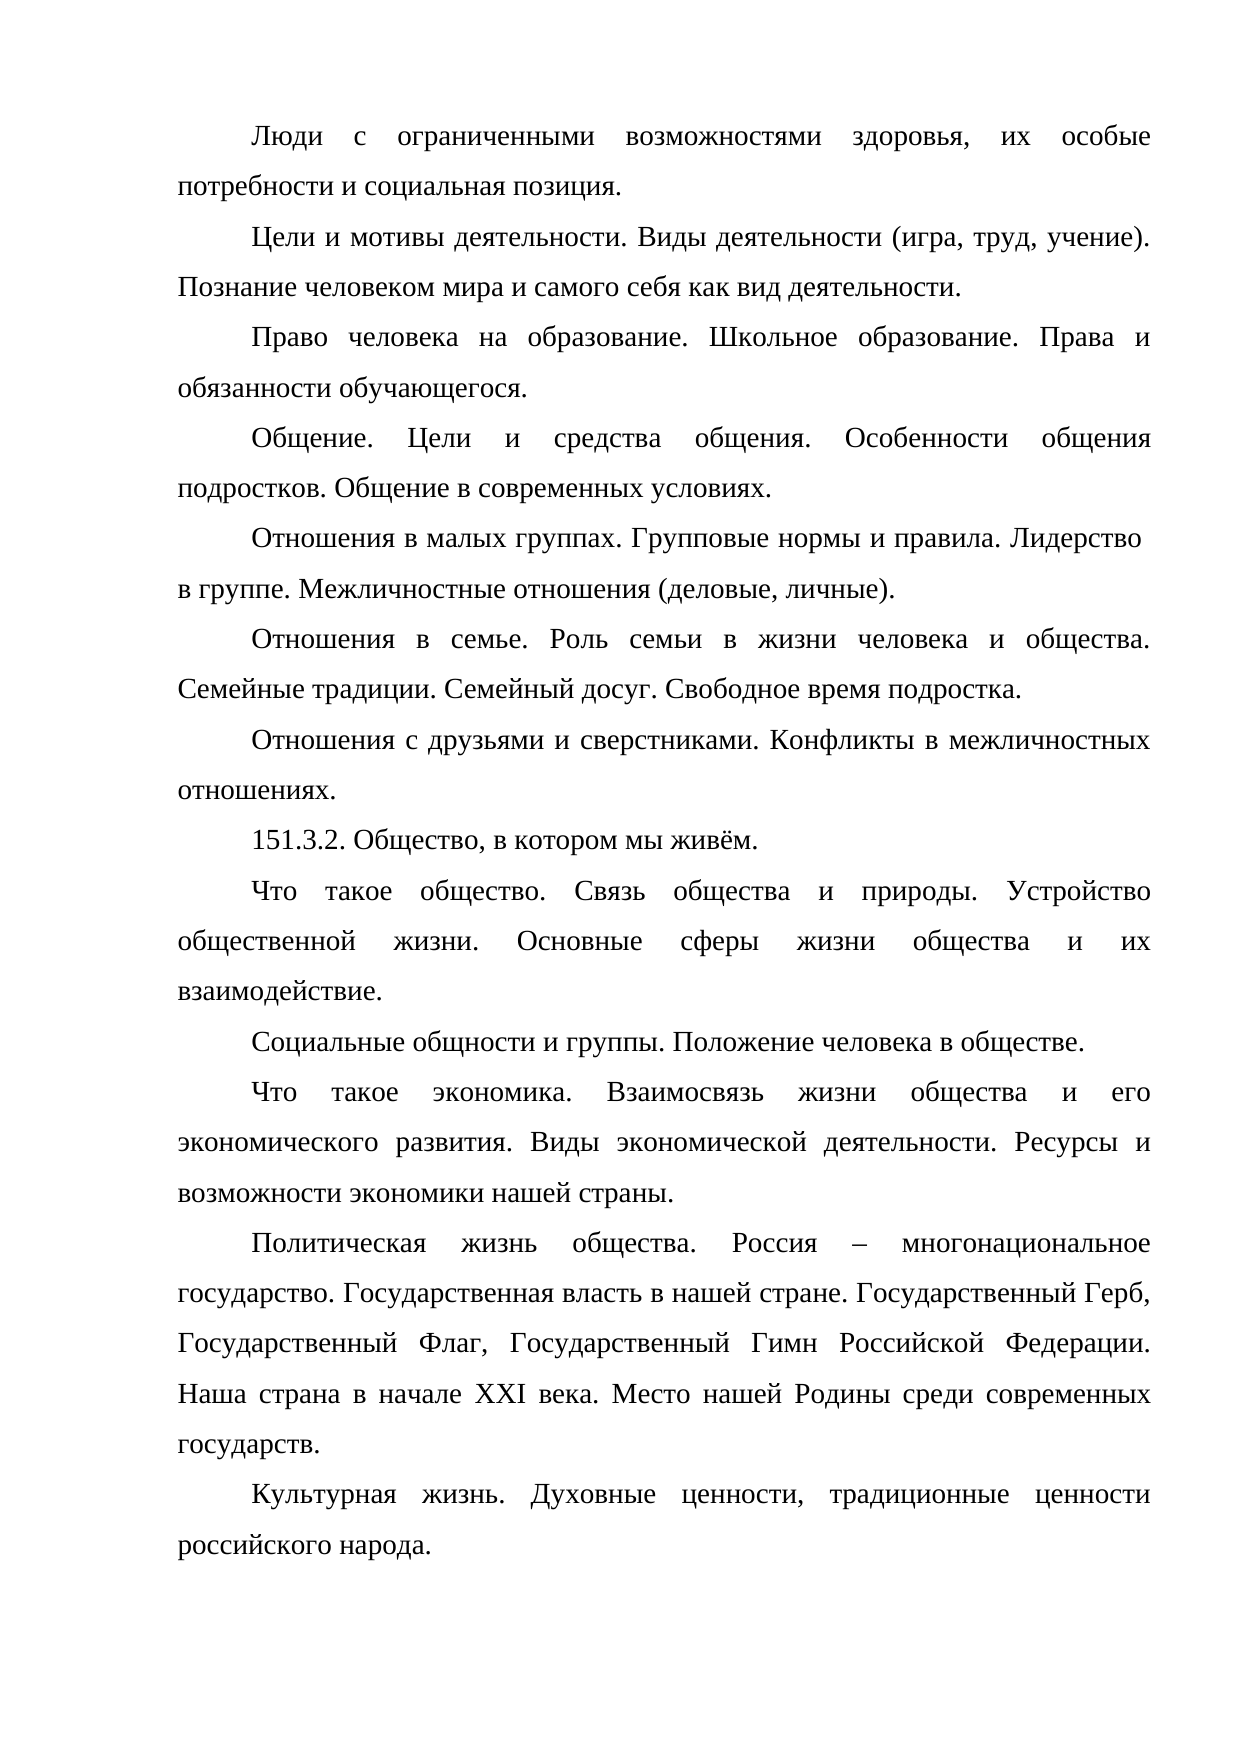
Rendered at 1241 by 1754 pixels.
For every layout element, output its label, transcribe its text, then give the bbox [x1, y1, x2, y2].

text Общение. Цели и средства общения. Особенности общения подростков. Общение в современных условиях. [177, 420, 1152, 504]
text Цели и мотивы деятельности. Виды деятельности (игра, труд, учение). Познание человеком мира и самого себя как вид деятельности. [177, 219, 1152, 303]
text Отношения в малых группах. Групповые нормы и правила. Лидерство в группе. Межличностные отношения (деловые, личные). [177, 521, 1152, 604]
text Политическая жизнь общества. Россия ‒ многонациональное государство. Государственная власть в нашей стране. Государственный Герб, Государственный Флаг, Государственный Гимн Российской Федерации. Наша страна в начале XXI века. Место нашей Родины среди современных государств. [177, 1225, 1152, 1460]
text Право человека на образование. Школьное образование. Права и обязанности обучающегося. [177, 319, 1152, 403]
text Культурная жизнь. Духовные ценности, традиционные ценности российского народа. [177, 1477, 1152, 1560]
text 151.3.2. Общество, в котором мы живём. [177, 822, 1152, 856]
text Люди с ограниченными возможностями здоровья, их особые потребности и социальная позиция. [177, 118, 1152, 202]
text Что такое экономика. Взаимосвязь жизни общества и его экономического развития. Виды экономической деятельности. Ресурсы и возможности экономики нашей страны. [177, 1074, 1152, 1208]
text Отношения с друзьями и сверстниками. Конфликты в межличностных отношениях. [177, 722, 1152, 806]
text Социальные общности и группы. Положение человека в обществе. [177, 1024, 1152, 1057]
text Что такое общество. Связь общества и природы. Устройство общественной жизни. Основные сферы жизни общества и их взаимодействие. [177, 873, 1152, 1007]
text Отношения в семье. Роль семьи в жизни человека и общества. Семейные традиции. Семейный досуг. Свободное время подростка. [177, 621, 1152, 705]
